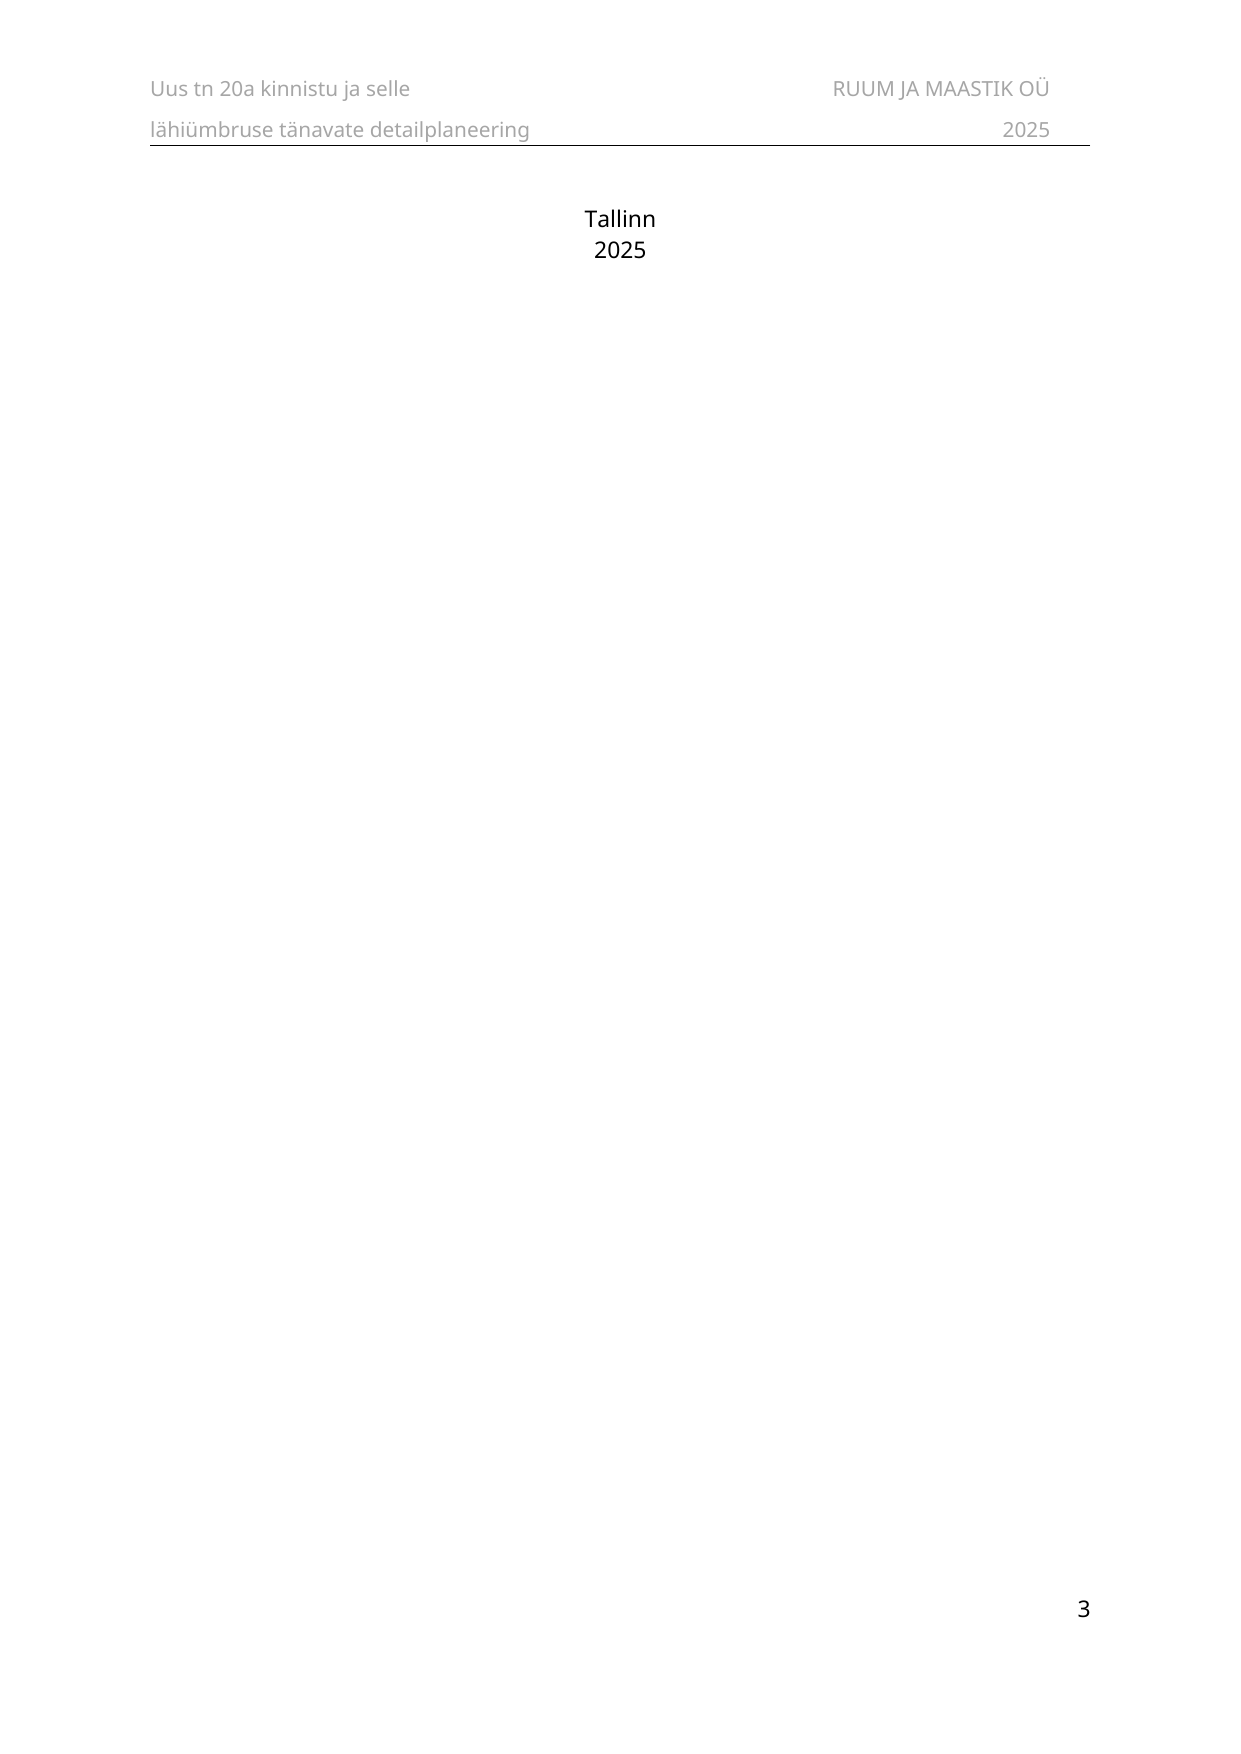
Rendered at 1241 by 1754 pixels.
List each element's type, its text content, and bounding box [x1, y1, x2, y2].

text 2025 [150, 234, 1090, 265]
text Tallinn [150, 202, 1090, 234]
